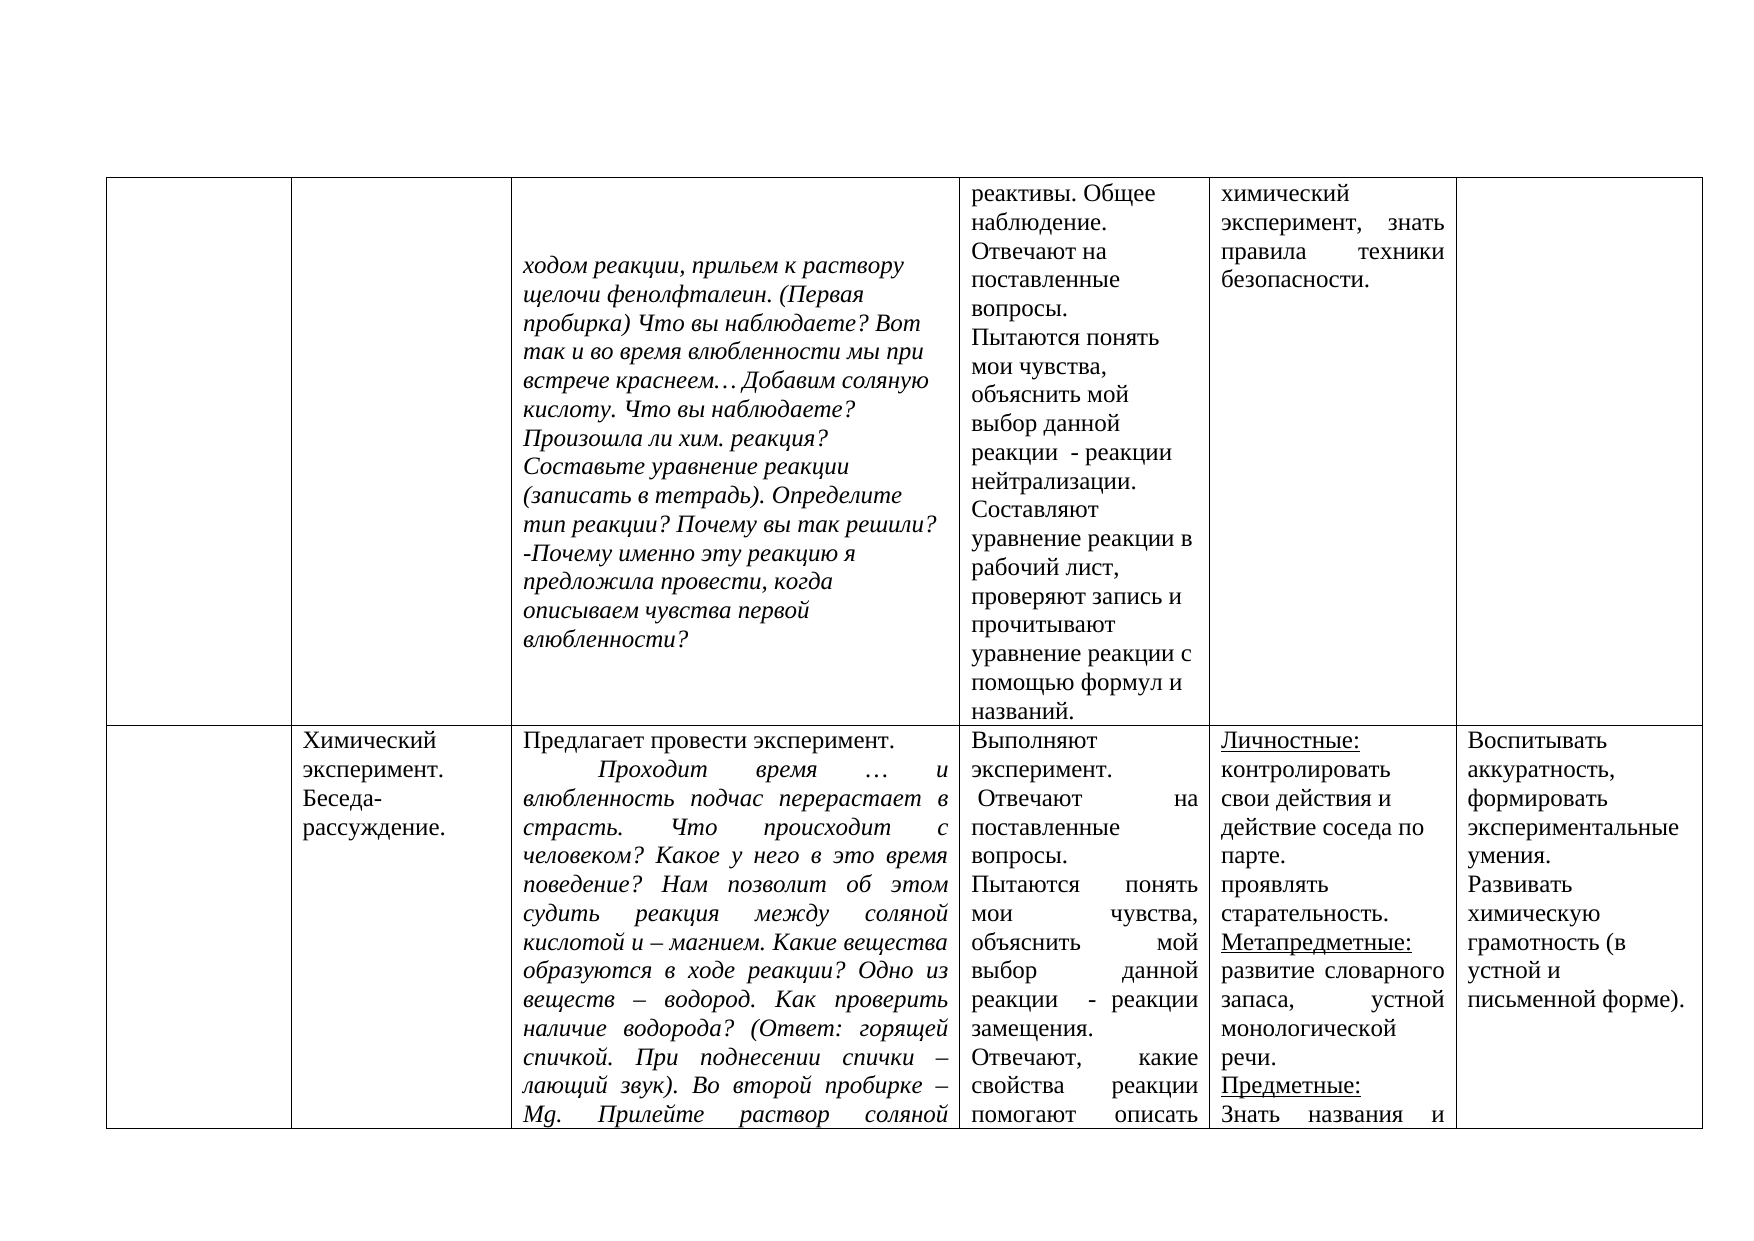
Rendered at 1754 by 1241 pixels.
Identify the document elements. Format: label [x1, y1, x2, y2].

table_cell [1210, 726, 1456, 1128]
table_cell [292, 178, 511, 724]
table_cell [107, 178, 291, 724]
table_cell [1210, 178, 1456, 724]
table_cell [960, 726, 1209, 1128]
table_cell [292, 726, 511, 1128]
table_cell [1457, 178, 1702, 724]
table_cell [512, 178, 959, 724]
table_cell [107, 726, 291, 1128]
table_cell [960, 178, 1209, 724]
table_cell [1457, 726, 1702, 1128]
table_cell [512, 726, 959, 1128]
